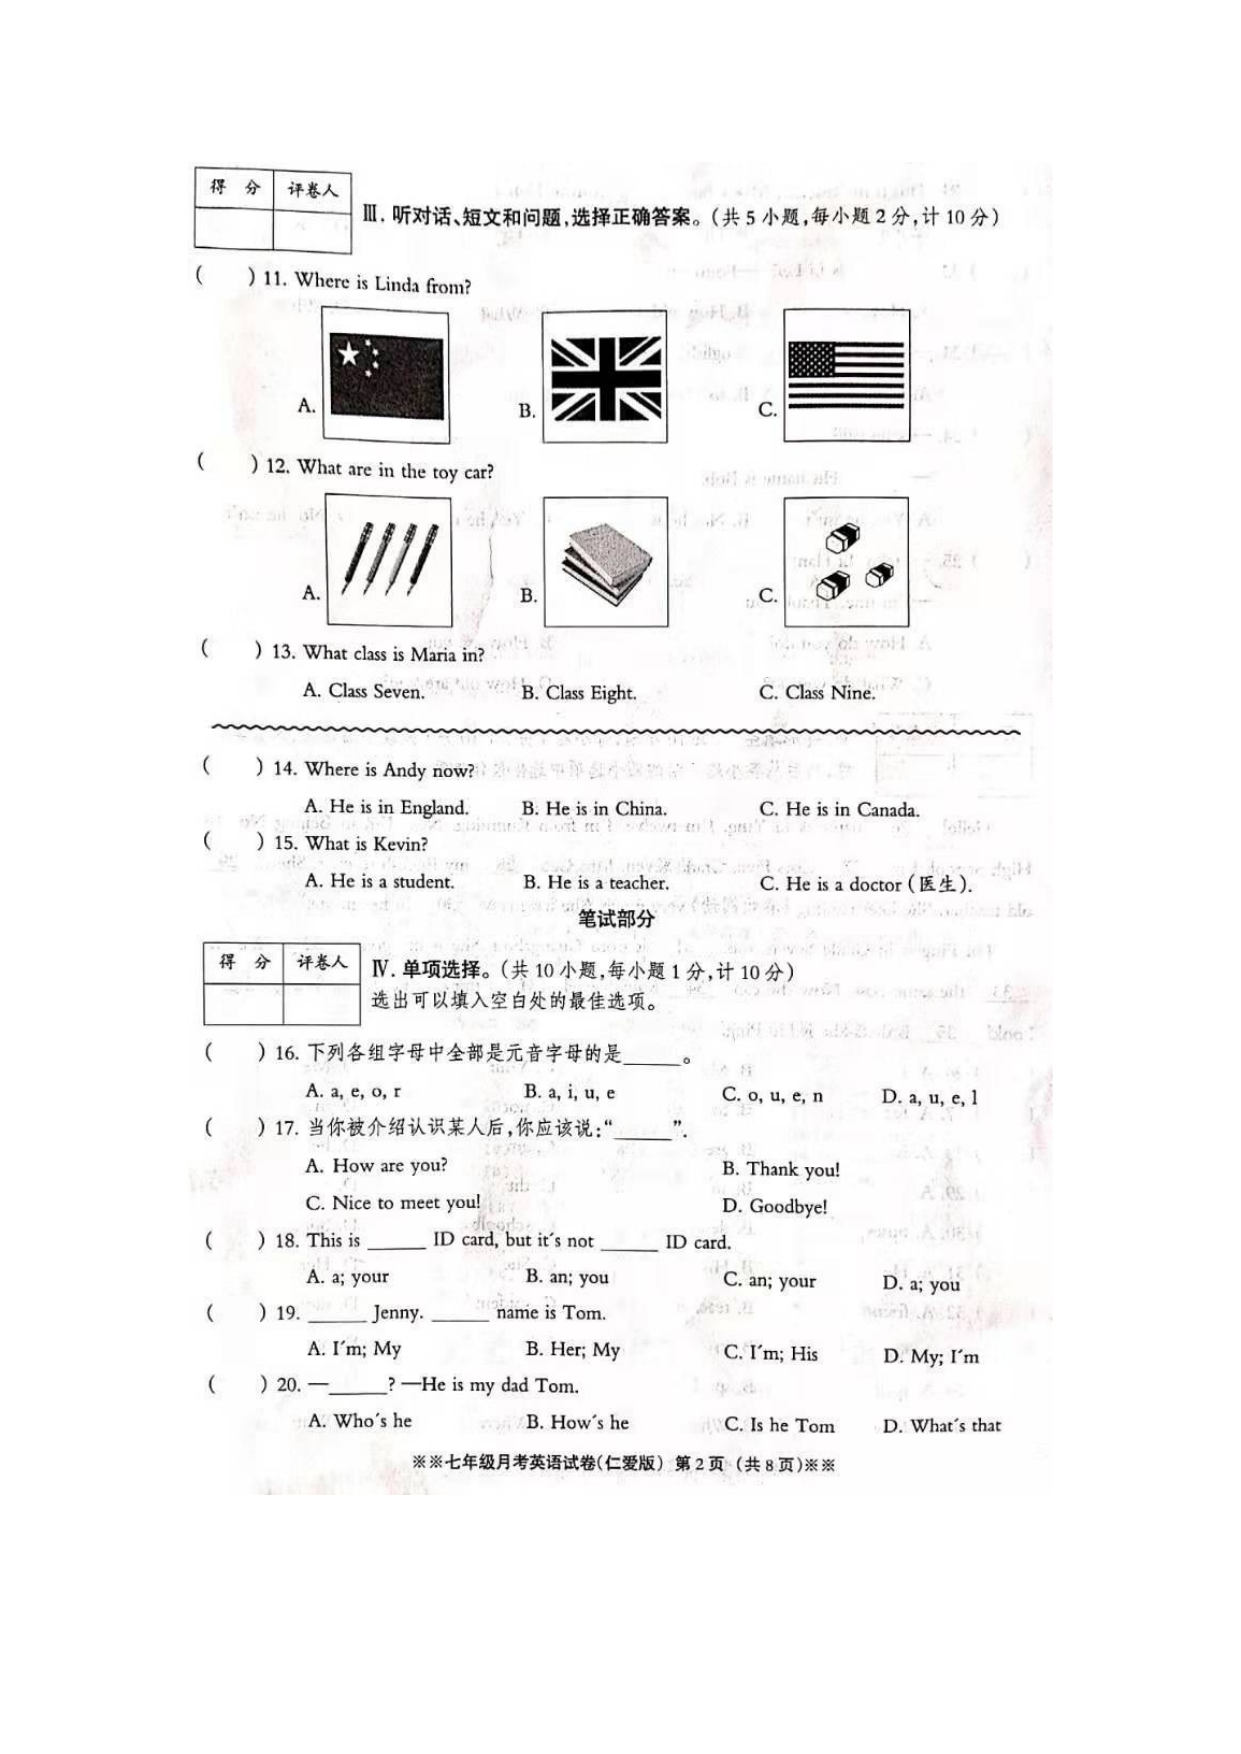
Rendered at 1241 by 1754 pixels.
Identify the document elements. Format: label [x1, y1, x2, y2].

picture [187, 162, 1053, 1495]
